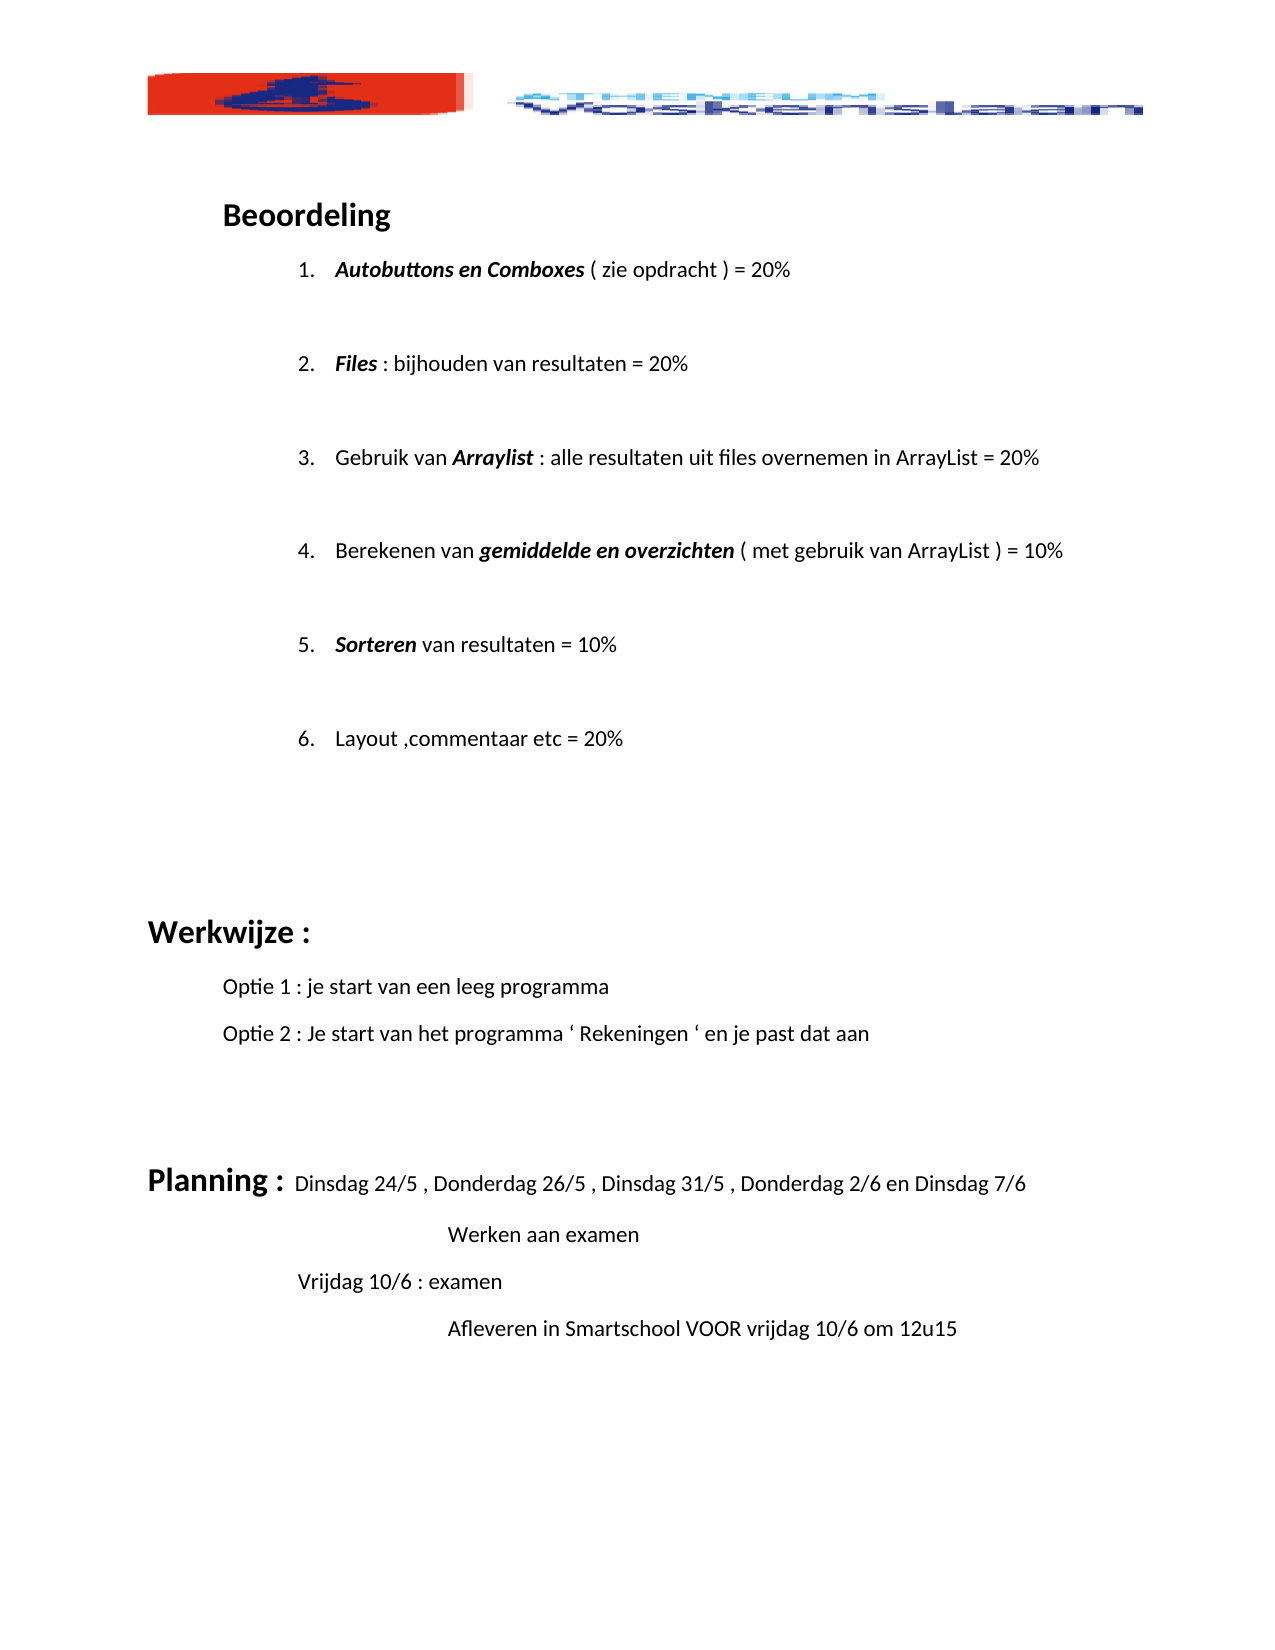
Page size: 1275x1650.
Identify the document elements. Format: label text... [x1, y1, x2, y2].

text Werken aan examen [148, 1220, 1127, 1248]
list Berekenen van gemiddelde en overzichten ( met gebruik van ArrayList ) = 10% [298, 536, 1127, 564]
text Beoordeling [148, 194, 1127, 235]
text Optie 2 : Je start van het programma ‘ Rekeningen ‘ en je past dat aan [148, 1019, 1127, 1047]
text Werkwijze : [148, 911, 1127, 952]
list Gebruik van Arraylist : alle resultaten uit files overnemen in ArrayList = 20% [298, 443, 1127, 471]
text Vrijdag 10/6 : examen [148, 1267, 1127, 1295]
picture [147, 73, 1143, 115]
list Files : bijhouden van resultaten = 20% [298, 349, 1127, 377]
text Optie 1 : je start van een leeg programma [148, 972, 1127, 1000]
text Afleveren in Smartschool VOOR vrijdag 10/6 om 12u15 [148, 1314, 1127, 1342]
list Layout ,commentaar etc = 20% [298, 724, 1127, 752]
text Planning : Dinsdag 24/5 , Donderdag 26/5 , Dinsdag 31/5 , Donderdag 2/6 en Dinsdag 7/6 [148, 1159, 1127, 1200]
list Autobuttons en Comboxes ( zie opdracht ) = 20% [298, 255, 1127, 283]
list Sorteren van resultaten = 10% [298, 630, 1127, 658]
